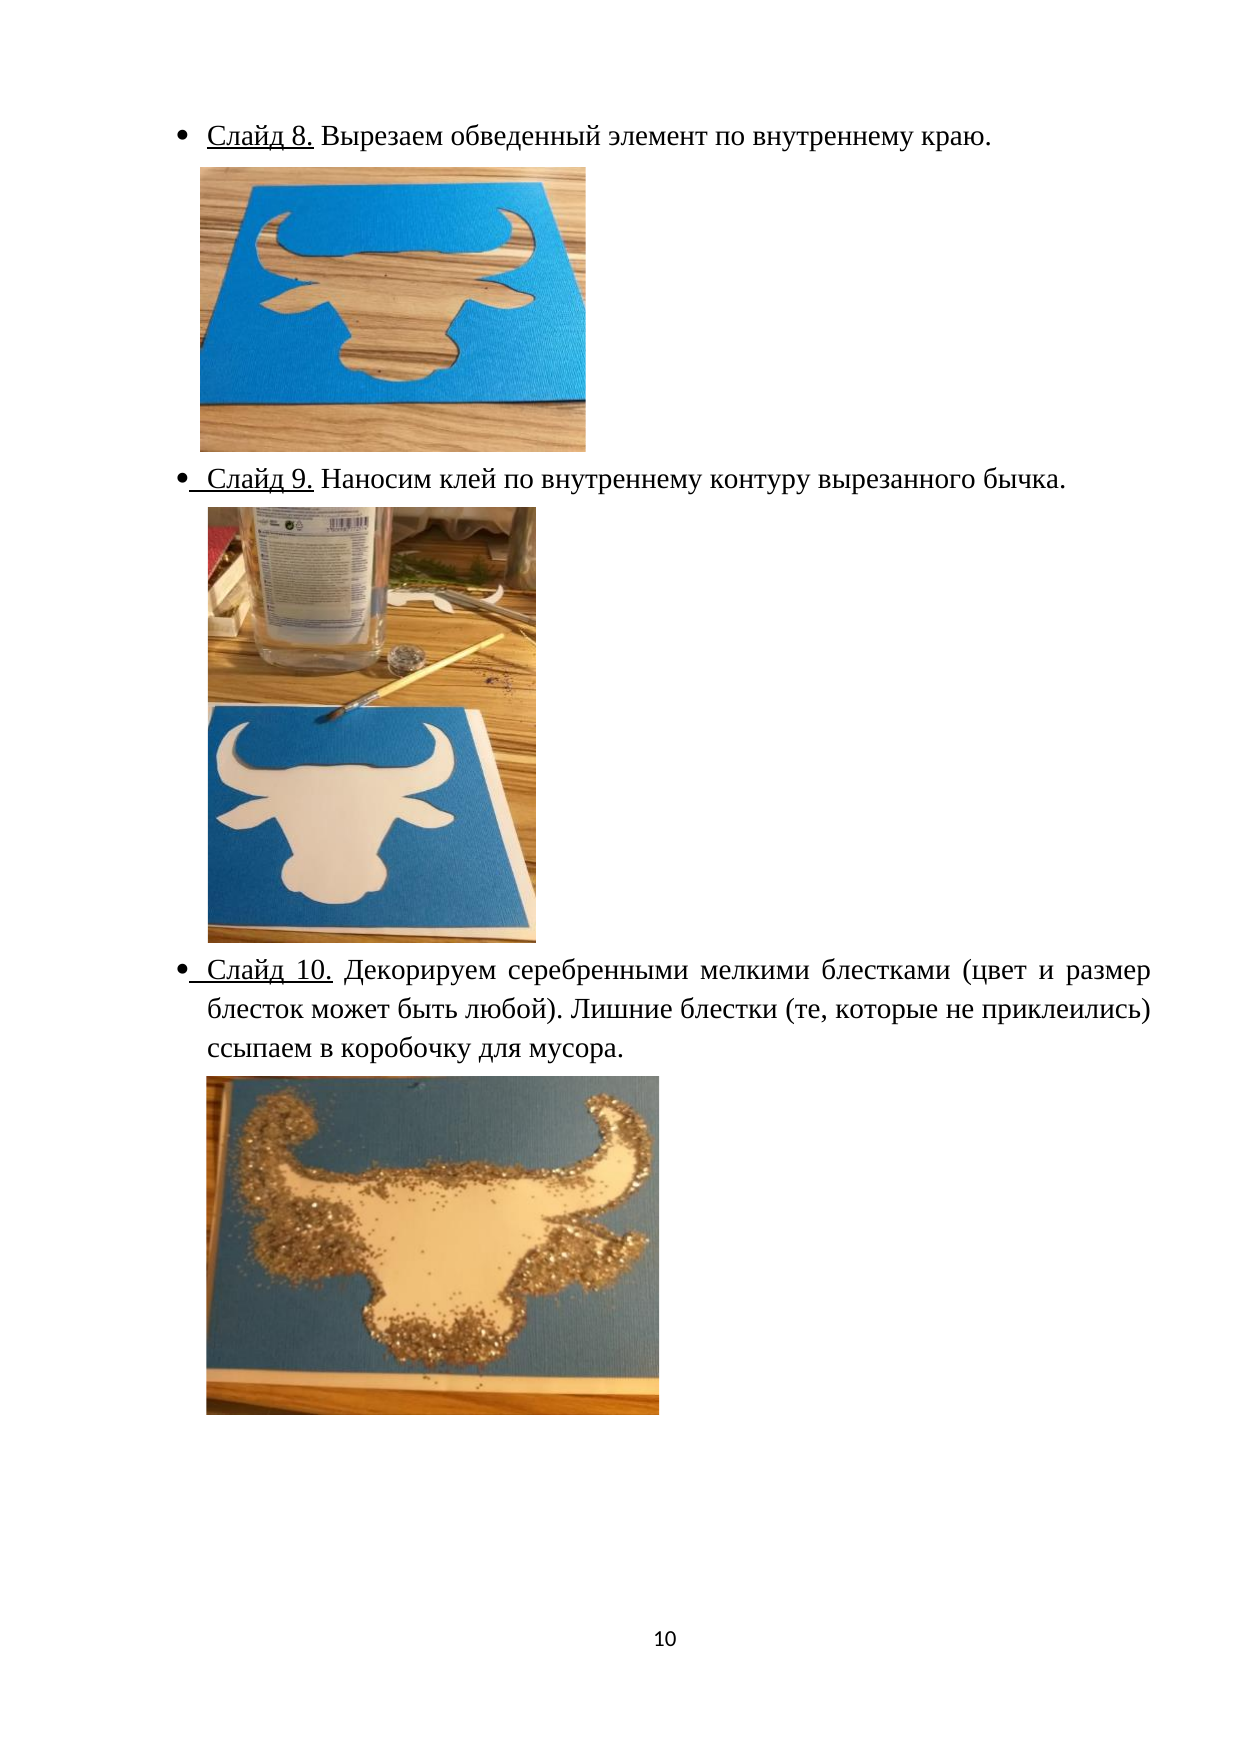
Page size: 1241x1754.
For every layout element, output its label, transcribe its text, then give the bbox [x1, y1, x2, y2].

picture [206, 1076, 660, 1415]
list Слайд 8. Вырезаем обведенный элемент по внутреннему краю. [177, 118, 1152, 152]
picture [207, 507, 536, 943]
picture [200, 167, 586, 452]
